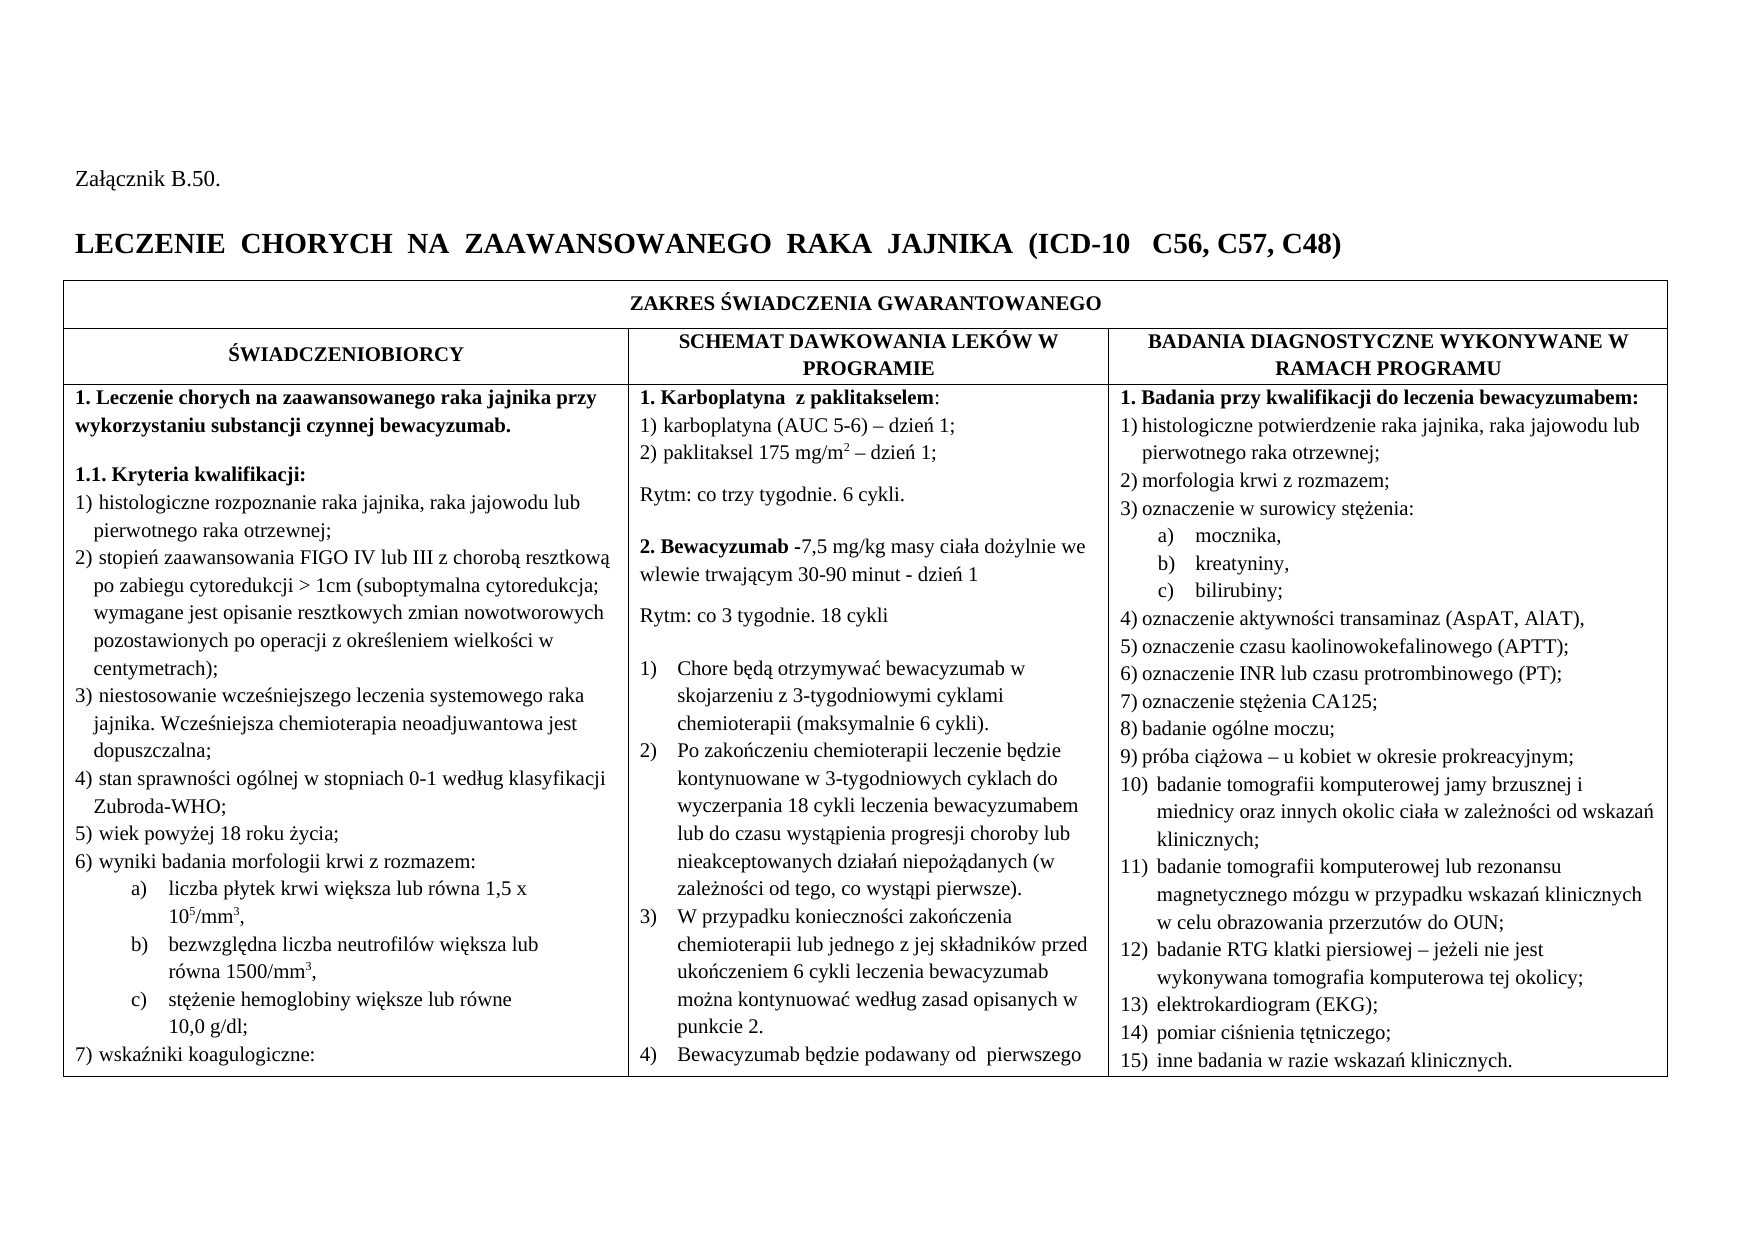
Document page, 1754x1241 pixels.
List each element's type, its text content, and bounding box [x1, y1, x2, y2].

table_cell BADANIA DIAGNOSTYCZNE WYKONYWANE W RAMACH PROGRAMU [1109, 329, 1667, 384]
table_cell ŚWIADCZENIOBIORCY [64, 329, 628, 384]
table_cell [64, 385, 628, 1076]
table_header ZAKRES ŚWIADCZENIA GWARANTOWANEGO [64, 281, 1667, 327]
text Załącznik B.50. [75, 165, 1451, 192]
text LECZENIE CHORYCH NA ZAAWANSOWANEGO RAKA JAJNIKA (ICD-10 C56, C57, C48) [75, 226, 1679, 259]
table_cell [1109, 385, 1667, 1076]
table_cell SCHEMAT DAWKOWANIA LEKÓW W PROGRAMIE [629, 329, 1108, 384]
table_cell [629, 385, 1108, 1076]
